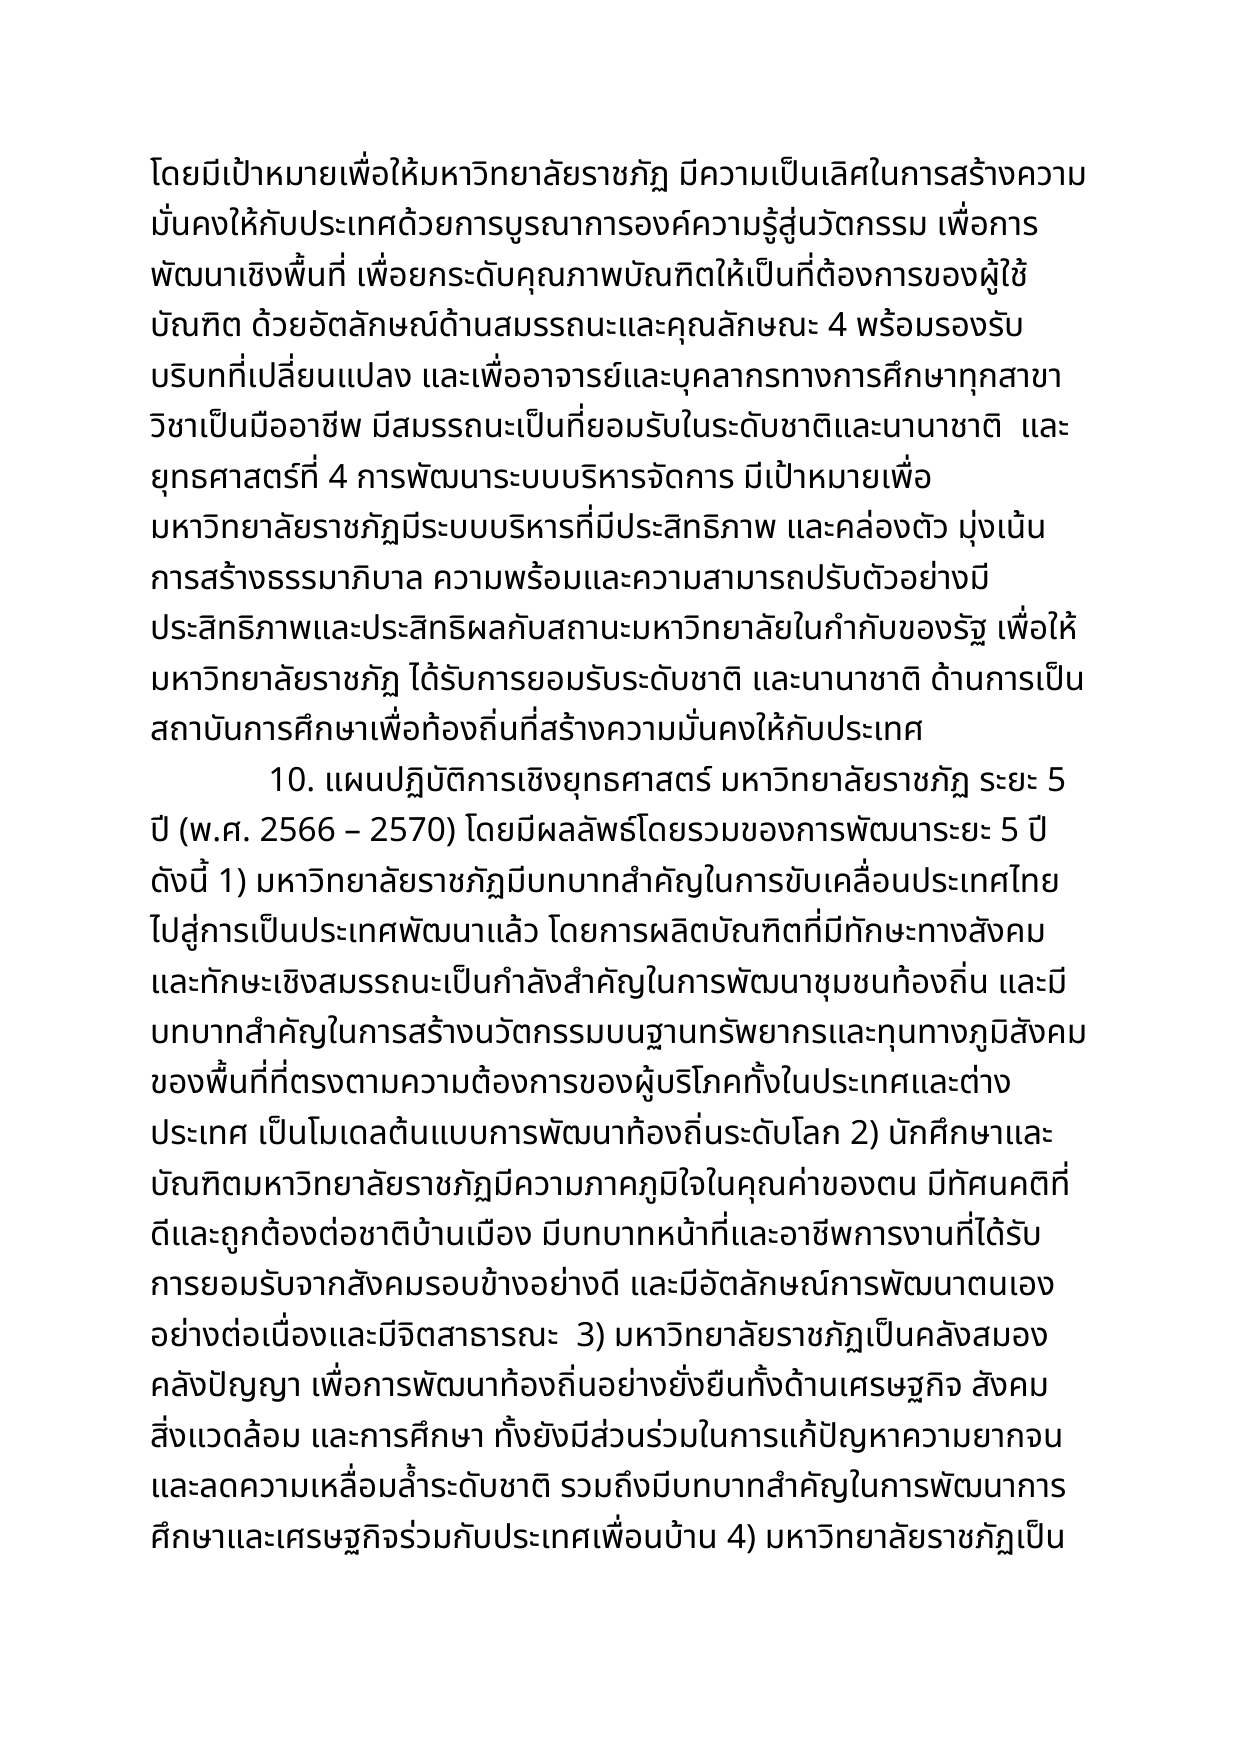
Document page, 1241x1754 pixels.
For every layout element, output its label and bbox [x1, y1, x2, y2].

text [150, 150, 1090, 755]
text [150, 755, 1090, 1563]
